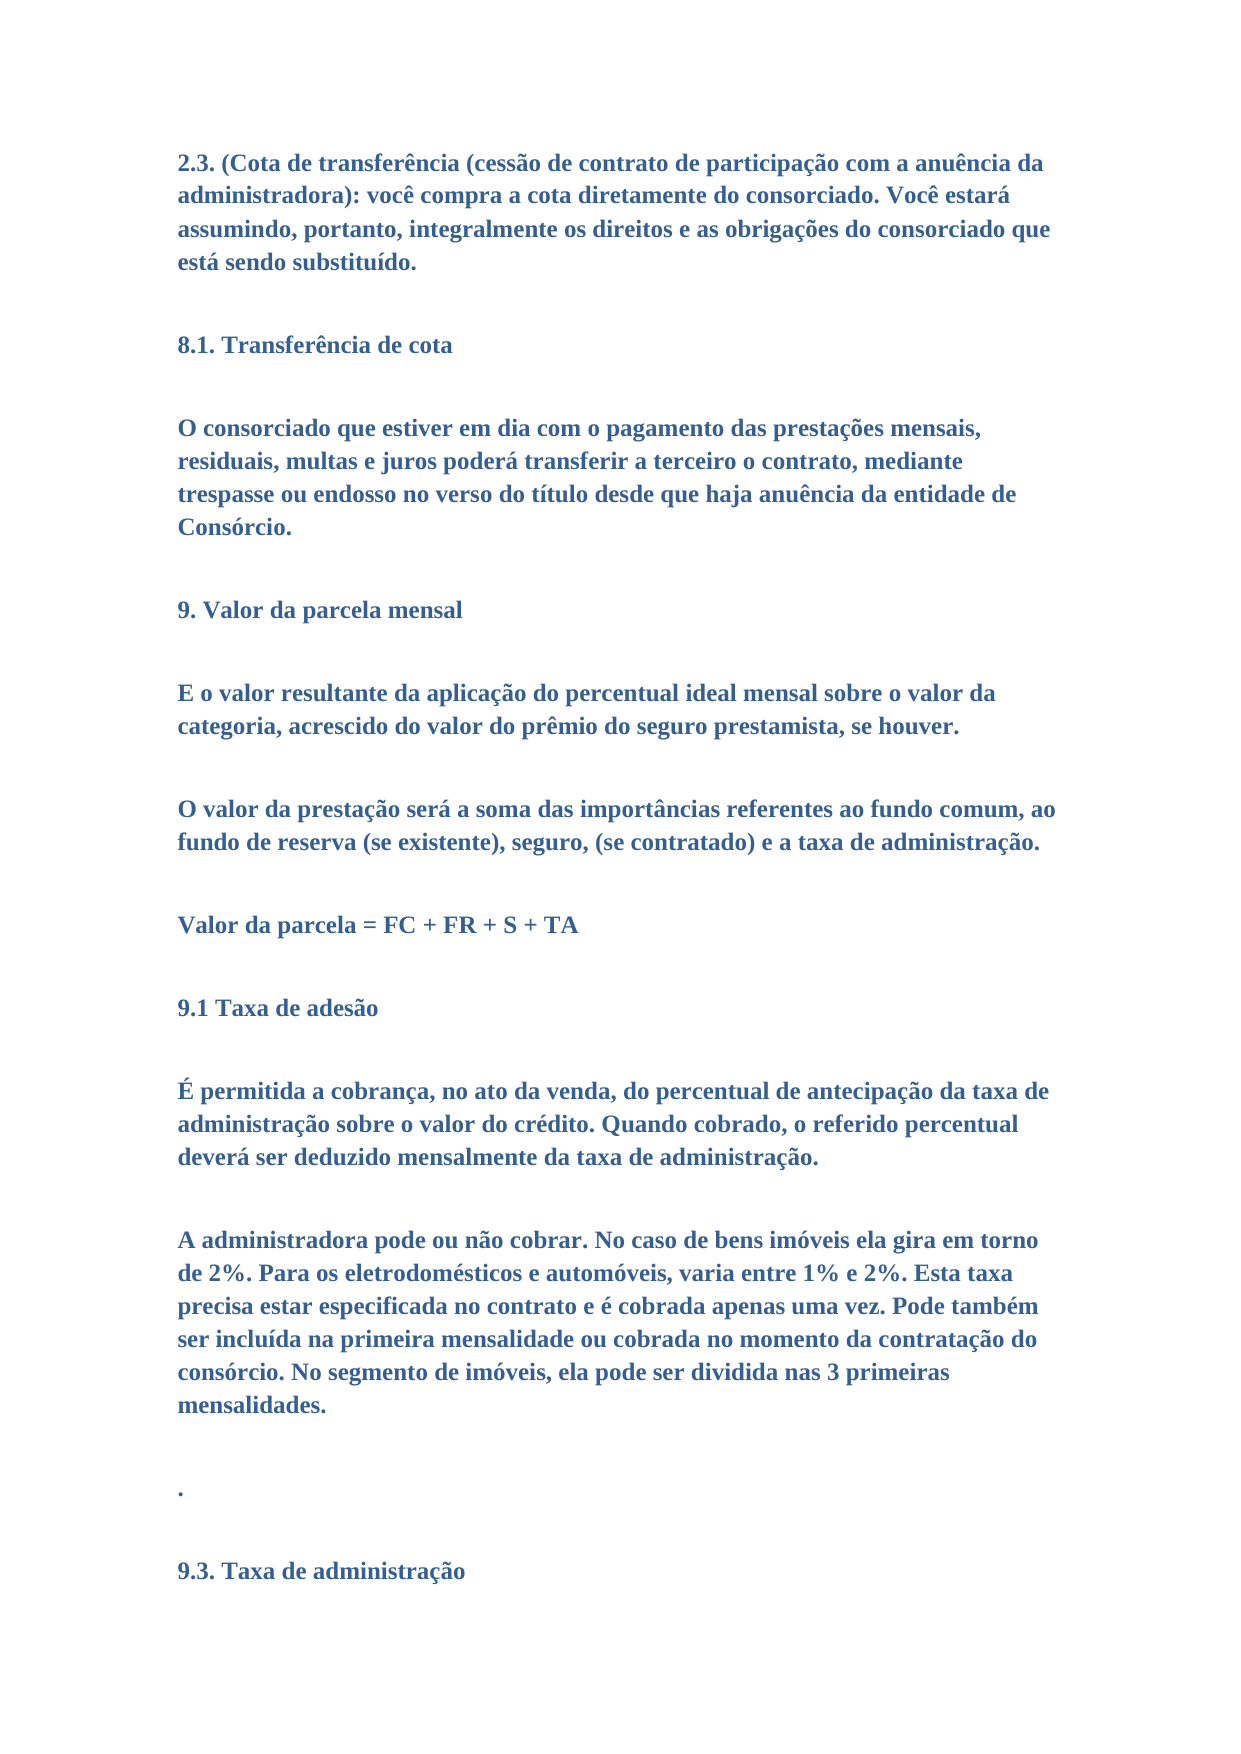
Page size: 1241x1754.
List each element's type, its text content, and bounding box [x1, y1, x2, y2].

subtitle 9.3. Taxa de administração [177, 1556, 1063, 1585]
subtitle 9. Valor da parcela mensal [177, 595, 1063, 623]
subtitle A administradora pode ou não cobrar. No caso de bens imóveis ela gira em torno de 2%. Para os eletrodomésticos e automóveis, varia entre 1% e 2%. Esta taxa precisa estar especificada no contrato e é cobrada apenas uma vez. Pode também ser incluída na primeira mensalidade ou cobrada no momento da contratação do consórcio. No segmento de imóveis, ela pode ser dividida nas 3 primeiras mensalidades. [177, 1225, 1063, 1419]
subtitle E o valor resultante da aplicação do percentual ideal mensal sobre o valor da categoria, acrescido do valor do prêmio do seguro prestamista, se houver. [177, 678, 1063, 739]
subtitle 9.1 Taxa de adesão [177, 993, 1063, 1022]
subtitle Valor da parcela = FC + FR + S + TA [177, 910, 1063, 939]
subtitle 2.3. (Cota de transferência (cessão de contrato de participação com a anuência da administradora): você compra a cota diretamente do consorciado. Você estará assumindo, portanto, integralmente os direitos e as obrigações do consorciado que está sendo substituído. [177, 148, 1063, 275]
subtitle É permitida a cobrança, no ato da venda, do percentual de antecipação da taxa de administração sobre o valor do crédito. Quando cobrado, o referido percentual deverá ser deduzido mensalmente da taxa de administração. [177, 1076, 1063, 1171]
subtitle . [177, 1473, 1063, 1502]
subtitle O valor da prestação será a soma das importâncias referentes ao fundo comum, ao fundo de reserva (se existente), seguro, (se contratado) e a taxa de administração. [177, 794, 1063, 856]
subtitle O consorciado que estiver em dia com o pagamento das prestações mensais, residuais, multas e juros poderá transferir a terceiro o contrato, mediante trespasse ou endosso no verso do título desde que haja anuência da entidade de Consórcio. [177, 413, 1063, 541]
subtitle 8.1. Transferência de cota [177, 330, 1063, 358]
